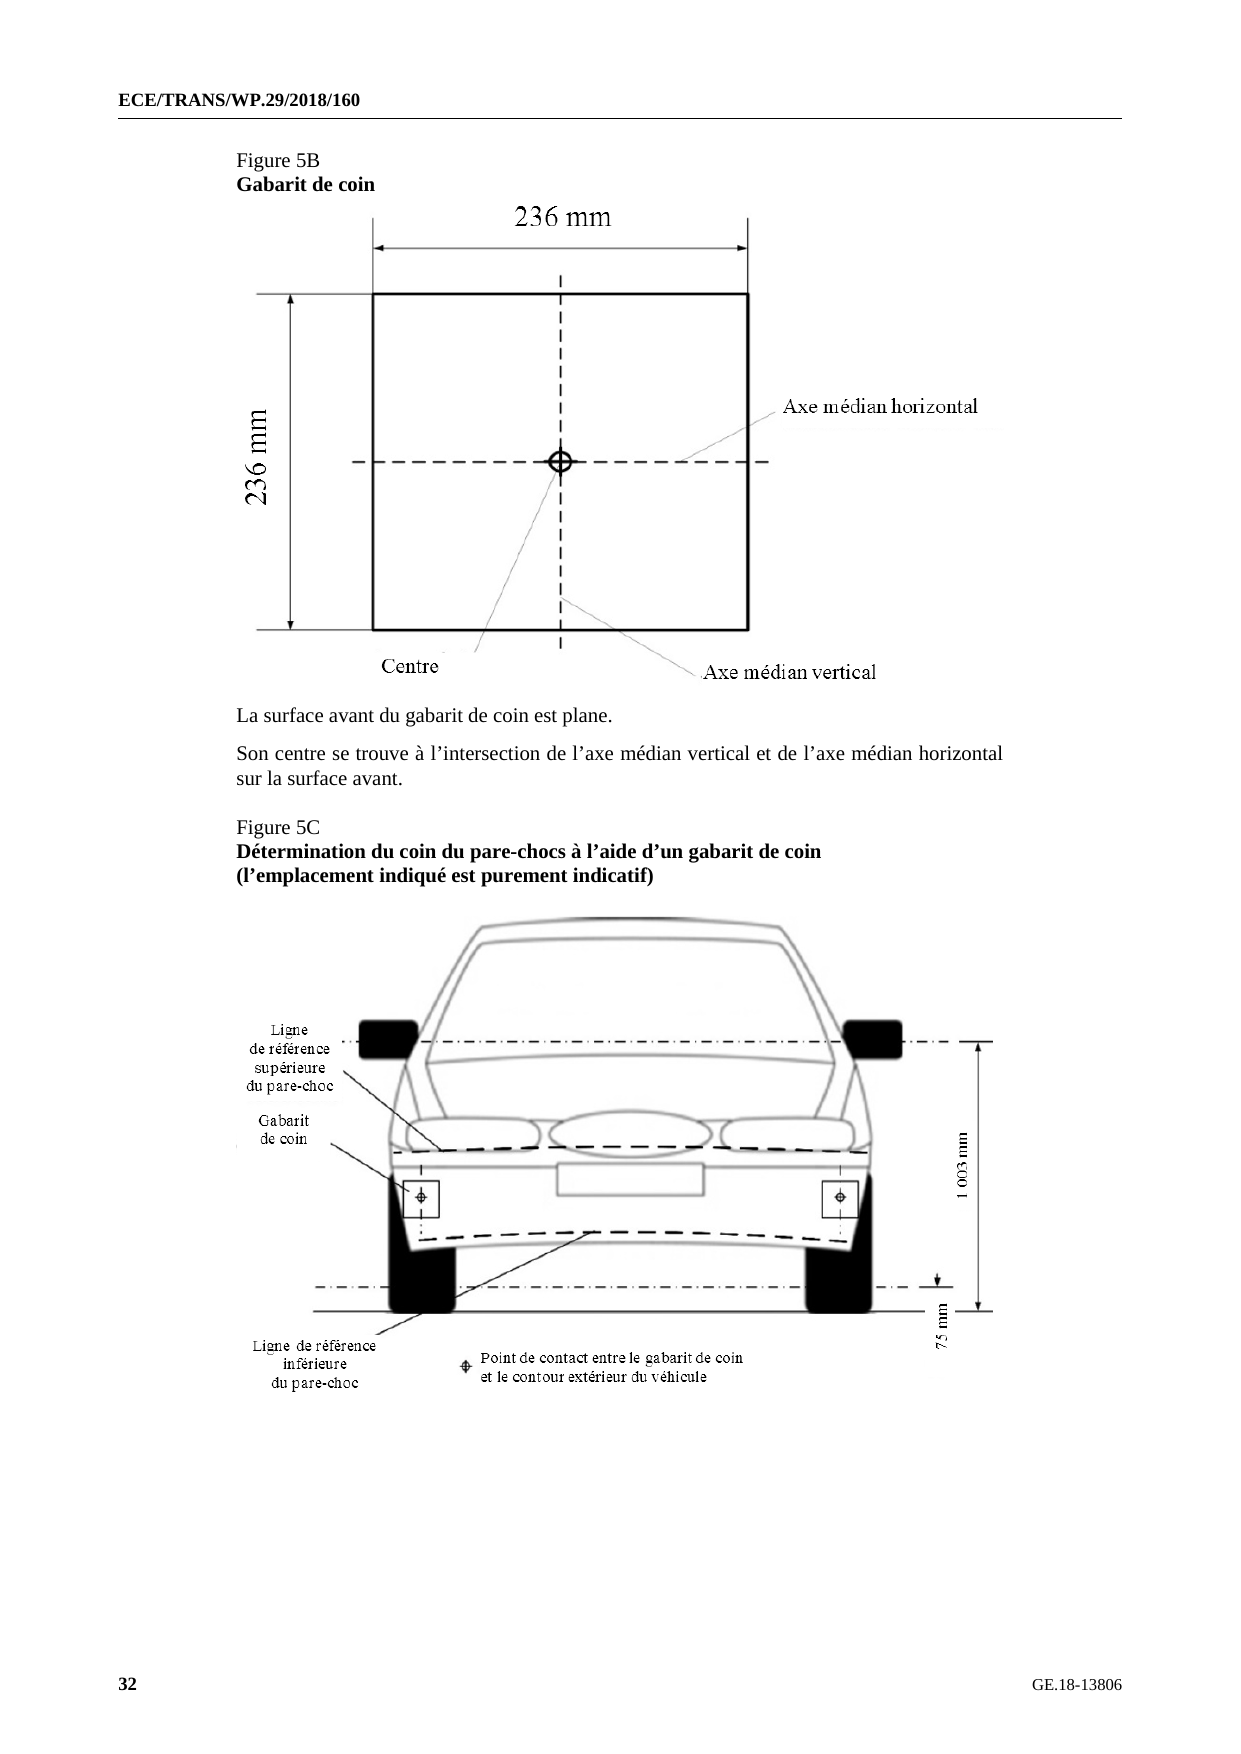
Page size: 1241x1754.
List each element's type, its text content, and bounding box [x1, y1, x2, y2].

subtitle La surface avant du gabarit de coin est plane. [236, 703, 1004, 727]
subtitle Figure 5C Détermination du coin du pare-chocs à l’aide d’un gabarit de coin (l’emplacement indiqué est purement indicatif) [236, 815, 1004, 887]
picture [236, 195, 1004, 691]
text Son centre se trouve à l’intersection de l’axe médian vertical et de l’axe médian horizontal sur la surface avant. [236, 740, 1004, 790]
picture [236, 899, 1004, 1411]
subtitle Figure 5B Gabarit de coin [236, 148, 1004, 195]
